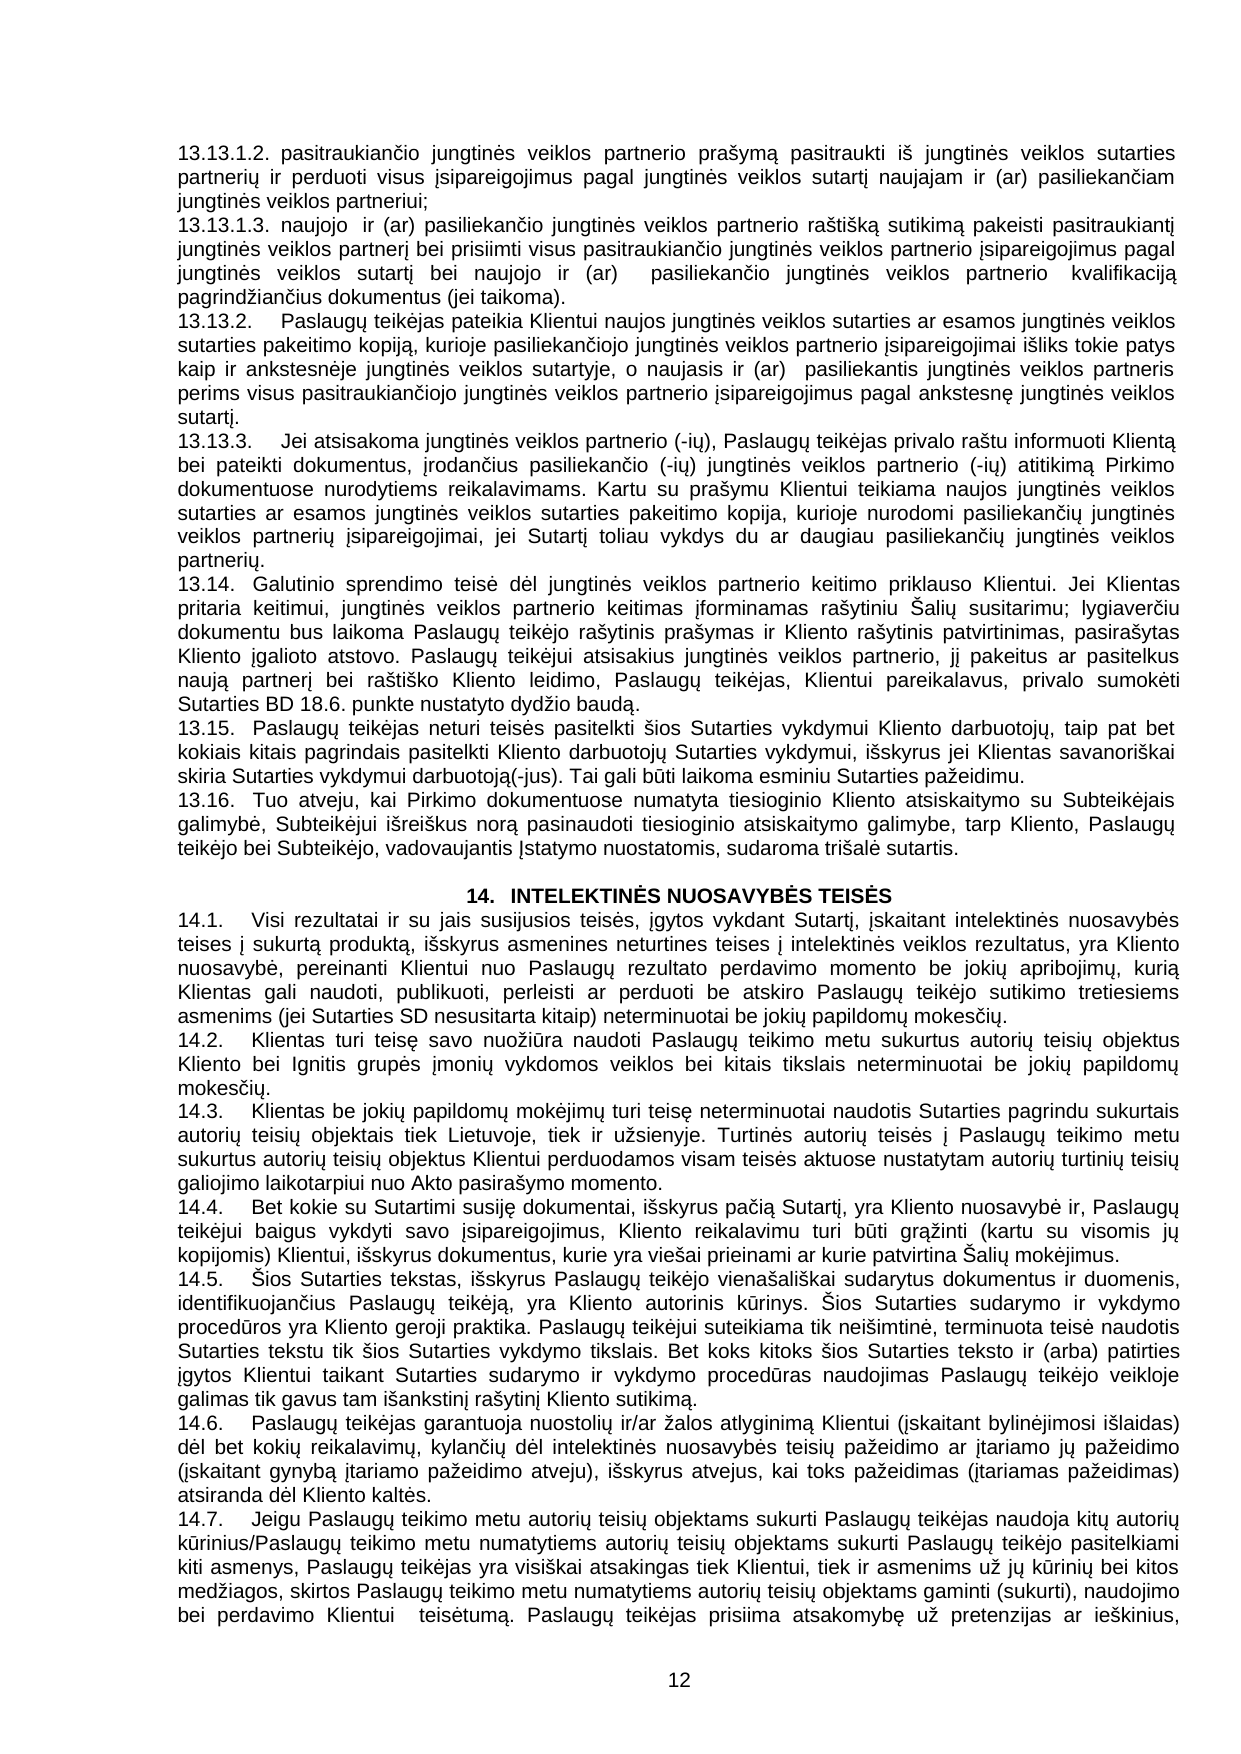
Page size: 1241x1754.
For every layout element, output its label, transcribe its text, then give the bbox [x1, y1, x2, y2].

list Paslaugų teikėjas neturi teisės pasitelkti šios Sutarties vykdymui Kliento darbuotojų, taip pat bet kokiais kitais pagrindais pasitelkti Kliento darbuotojų Sutarties vykdymui, išskyrus jei Klientas savanoriškai skiria Sutarties vykdymui darbuotoją(-jus). Tai gali būti laikoma esminiu Sutarties pažeidimu. [177, 716, 1176, 788]
list Visi rezultatai ir su jais susijusios teisės, įgytos vykdant Sutartį, įskaitant intelektinės nuosavybės teises į sukurtą produktą, išskyrus asmenines neturtines teises į intelektinės veiklos rezultatus, yra Kliento nuosavybė, pereinanti Klientui nuo Paslaugų rezultato perdavimo momento be jokių apribojimų, kurią Klientas gali naudoti, publikuoti, perleisti ar perduoti be atskiro Paslaugų teikėjo sutikimo tretiesiems asmenims (jei Sutarties SD nesusitarta kitaip) neterminuotai be jokių papildomų mokesčių. [177, 908, 1181, 1027]
list Tuo atveju, kai Pirkimo dokumentuose numatyta tiesioginio Kliento atsiskaitymo su Subteikėjais galimybė, Subteikėjui išreiškus norą pasinaudoti tiesioginio atsiskaitymo galimybe, tarp Kliento, Paslaugų teikėjo bei Subteikėjo, vadovaujantis Įstatymo nuostatomis, sudaroma trišalė sutartis. [177, 788, 1176, 860]
list Jei atsisakoma jungtinės veiklos partnerio (-ių), Paslaugų teikėjas privalo raštu informuoti Klientą bei pateikti dokumentus, įrodančius pasiliekančio (-ių) jungtinės veiklos partnerio (-ių) atitikimą Pirkimo dokumentuose nurodytiems reikalavimams. Kartu su prašymu Klientui teikiama naujos jungtinės veiklos sutarties ar esamos jungtinės veiklos sutarties pakeitimo kopija, kurioje nurodomi pasiliekančių jungtinės veiklos partnerių įsipareigojimai, jei Sutartį toliau vykdys du ar daugiau pasiliekančių jungtinės veiklos partnerių. [177, 428, 1176, 572]
list Šios Sutarties tekstas, išskyrus Paslaugų teikėjo vienašališkai sudarytus dokumentus ir duomenis, identifikuojančius Paslaugų teikėją, yra Kliento autorinis kūrinys. Šios Sutarties sudarymo ir vykdymo procedūros yra Kliento geroji praktika. Paslaugų teikėjui suteikiama tik neišimtinė, terminuota teisė naudotis Sutarties tekstu tik šios Sutarties vykdymo tikslais. Bet koks kitoks šios Sutarties teksto ir (arba) patirties įgytos Klientui taikant Sutarties sudarymo ir vykdymo procedūras naudojimas Paslaugų teikėjo veikloje galimas tik gavus tam išankstinį rašytinį Kliento sutikimą. [177, 1267, 1181, 1411]
list INTELEKTINĖS NUOSAVYBĖS TEISĖS [177, 884, 1181, 908]
list Klientas be jokių papildomų mokėjimų turi teisę neterminuotai naudotis Sutarties pagrindu sukurtais autorių teisių objektais tiek Lietuvoje, tiek ir užsienyje. Turtinės autorių teisės į Paslaugų teikimo metu sukurtus autorių teisių objektus Klientui perduodamos visam teisės aktuose nustatytam autorių turtinių teisių galiojimo laikotarpiui nuo Akto pasirašymo momento. [177, 1099, 1181, 1195]
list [177, 1507, 1181, 1626]
list Klientas turi teisę savo nuožiūra naudoti Paslaugų teikimo metu sukurtus autorių teisių objektus Kliento bei Ignitis grupės įmonių vykdomos veiklos bei kitais tikslais neterminuotai be jokių papildomų mokesčių. [177, 1027, 1181, 1099]
list Bet kokie su Sutartimi susiję dokumentai, išskyrus pačią Sutartį, yra Kliento nuosavybė ir, Paslaugų teikėjui baigus vykdyti savo įsipareigojimus, Kliento reikalavimu turi būti grąžinti (kartu su visomis jų kopijomis) Klientui, išskyrus dokumentus, kurie yra viešai prieinami ar kurie patvirtina Šalių mokėjimus. [177, 1195, 1181, 1267]
list Galutinio sprendimo teisė dėl jungtinės veiklos partnerio keitimo priklauso Klientui. Jei Klientas pritaria keitimui, jungtinės veiklos partnerio keitimas įforminamas rašytiniu Šalių susitarimu; lygiaverčiu dokumentu bus laikoma Paslaugų teikėjo rašytinis prašymas ir Kliento rašytinis patvirtinimas, pasirašytas Kliento įgalioto atstovo. Paslaugų teikėjui atsisakius jungtinės veiklos partnerio, jį pakeitus ar pasitelkus naują partnerį bei raštiško Kliento leidimo, Paslaugų teikėjas, Klientui pareikalavus, privalo sumokėti Sutarties BD 18.6. punkte nustatyto dydžio baudą. [177, 572, 1181, 716]
list naujojo ir (ar) pasiliekančio jungtinės veiklos partnerio raštišką sutikimą pakeisti pasitraukiantį jungtinės veiklos partnerį bei prisiimti visus pasitraukiančio jungtinės veiklos partnerio įsipareigojimus pagal jungtinės veiklos sutartį bei naujojo ir (ar) pasiliekančio jungtinės veiklos partnerio kvalifikaciją pagrindžiančius dokumentus (jei taikoma). [177, 213, 1176, 309]
list pasitraukiančio jungtinės veiklos partnerio prašymą pasitraukti iš jungtinės veiklos sutarties partnerių ir perduoti visus įsipareigojimus pagal jungtinės veiklos sutartį naujajam ir (ar) pasiliekančiam jungtinės veiklos partneriui; [177, 141, 1176, 213]
list Paslaugų teikėjas garantuoja nuostolių ir/ar žalos atlyginimą Klientui (įskaitant bylinėjimosi išlaidas) dėl bet kokių reikalavimų, kylančių dėl intelektinės nuosavybės teisių pažeidimo ar įtariamo jų pažeidimo (įskaitant gynybą įtariamo pažeidimo atveju), išskyrus atvejus, kai toks pažeidimas (įtariamas pažeidimas) atsiranda dėl Kliento kaltės. [177, 1411, 1181, 1507]
list Paslaugų teikėjas pateikia Klientui naujos jungtinės veiklos sutarties ar esamos jungtinės veiklos sutarties pakeitimo kopiją, kurioje pasiliekančiojo jungtinės veiklos partnerio įsipareigojimai išliks tokie patys kaip ir ankstesnėje jungtinės veiklos sutartyje, o naujasis ir (ar) pasiliekantis jungtinės veiklos partneris perims visus pasitraukiančiojo jungtinės veiklos partnerio įsipareigojimus pagal ankstesnę jungtinės veiklos sutartį. [177, 309, 1176, 428]
